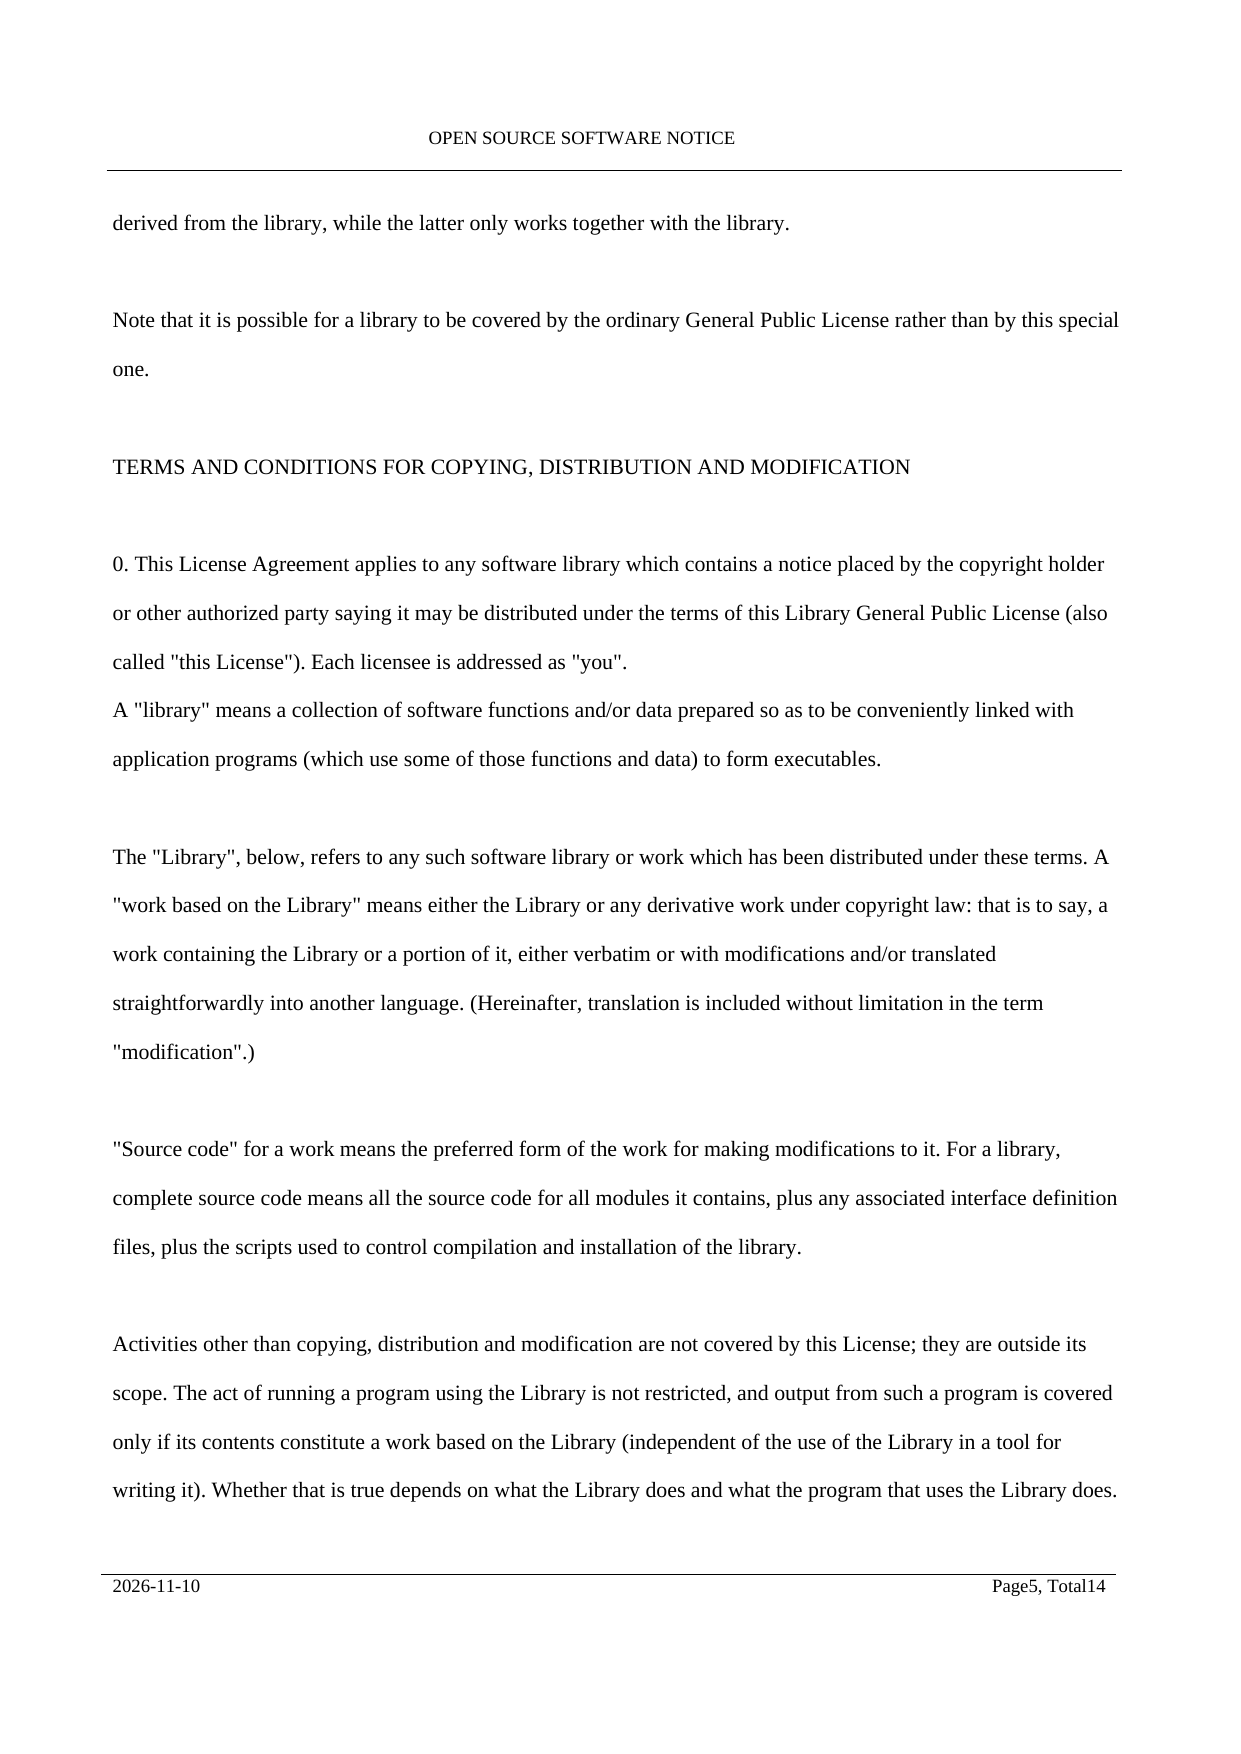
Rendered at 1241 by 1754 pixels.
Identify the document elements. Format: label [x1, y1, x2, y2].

text [112, 206, 1128, 1506]
